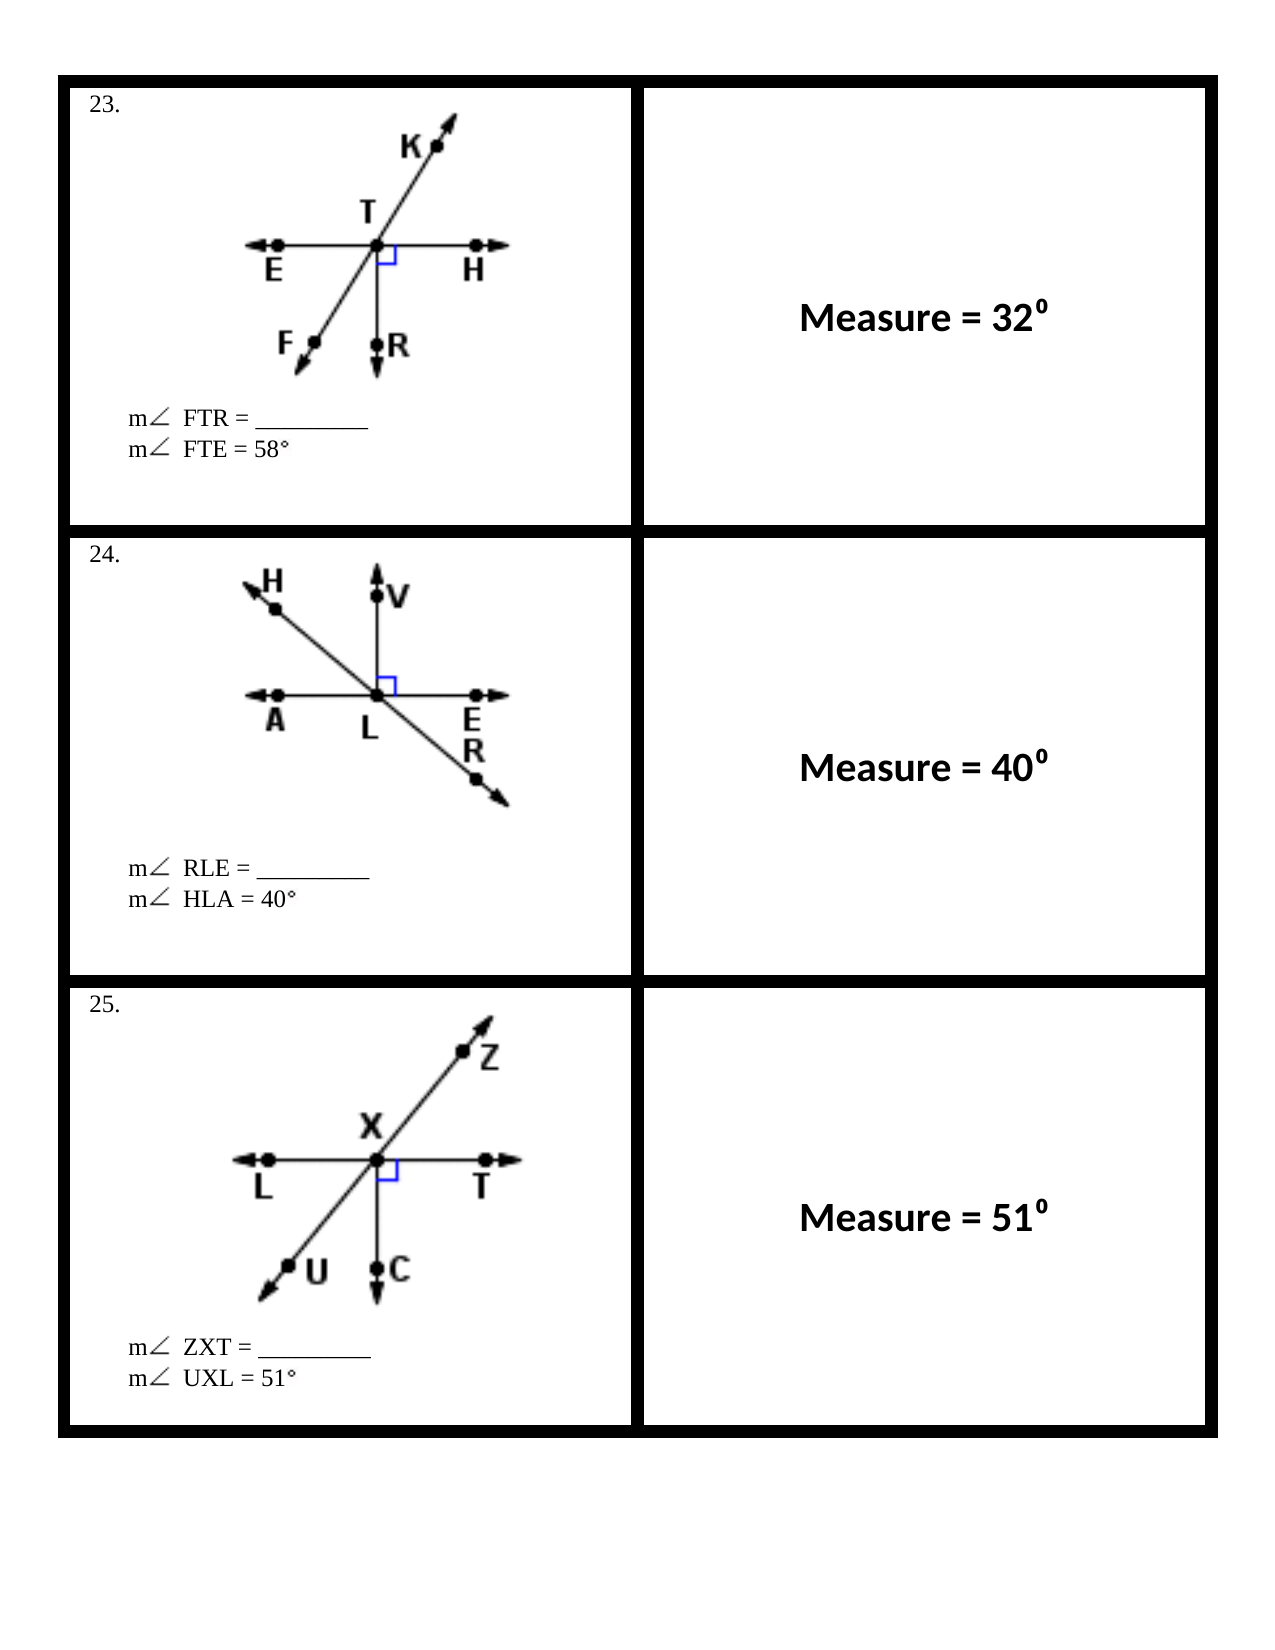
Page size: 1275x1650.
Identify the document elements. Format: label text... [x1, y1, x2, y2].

picture [147, 851, 171, 877]
picture [220, 539, 533, 852]
picture [278, 438, 292, 457]
table_cell [70, 88, 631, 525]
picture [147, 401, 171, 427]
table_cell [70, 988, 631, 1425]
picture [286, 1367, 299, 1387]
picture [147, 1330, 171, 1356]
picture [220, 89, 533, 402]
picture [286, 888, 299, 907]
table_cell [70, 538, 631, 975]
picture [205, 989, 548, 1331]
table_cell Measure = 40⁰ [644, 538, 1205, 975]
picture [147, 1361, 171, 1387]
table_cell Measure = 51⁰ [644, 988, 1205, 1425]
picture [147, 432, 171, 457]
table_cell Measure = 32⁰ [644, 88, 1205, 525]
picture [147, 882, 171, 907]
